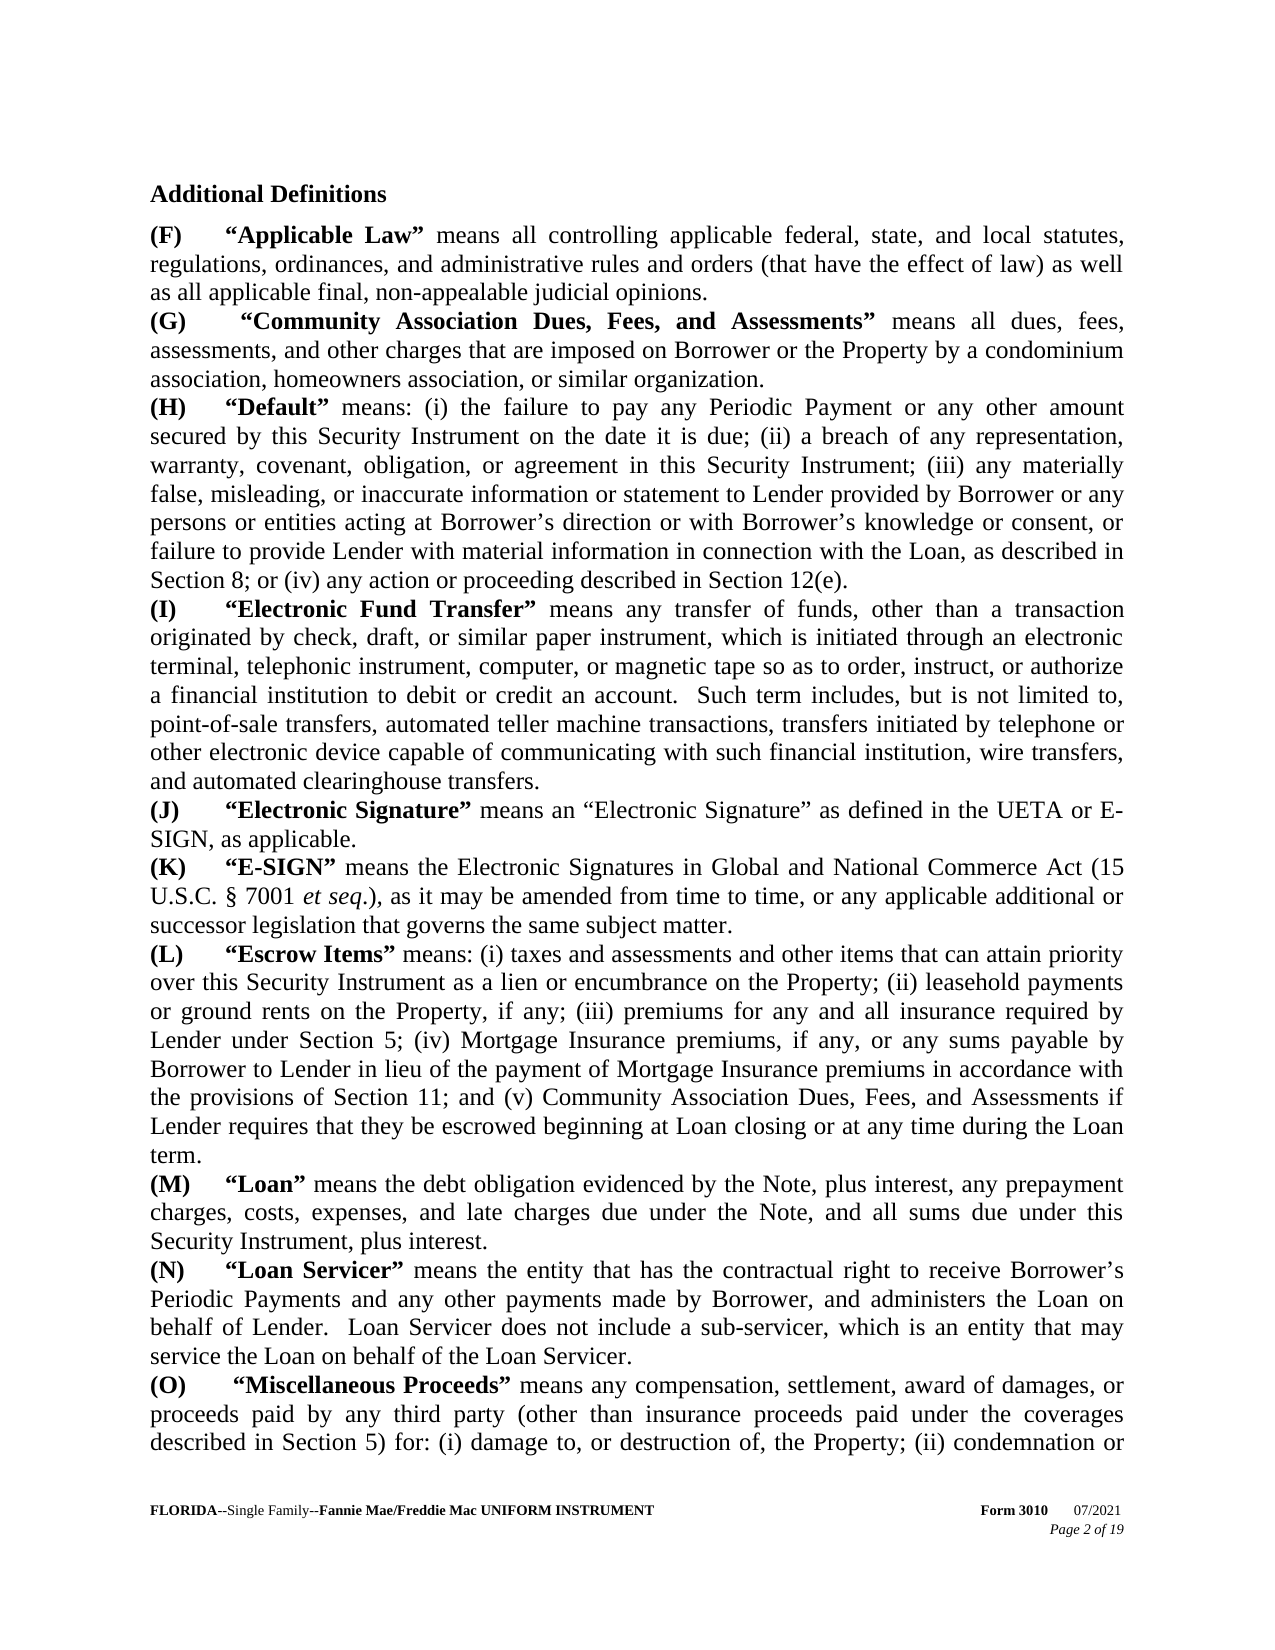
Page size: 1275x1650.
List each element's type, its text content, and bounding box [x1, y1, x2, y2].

text (H) “Default” means: (i) the failure to pay any Periodic Payment or any other amount secured by this Security Instrument on the date it is due; (ii) a breach of any representation, warranty, covenant, obligation, or agreement in this Security Instrument; (iii) any materially false, misleading, or inaccurate information or statement to Lender provided by Borrower or any persons or entities acting at Borrower’s direction or with Borrower’s knowledge or consent, or failure to provide Lender with material information in connection with the Loan, as described in Section 8; or (iv) any action or proceeding described in Section 12(e). [150, 392, 1125, 594]
text (J) “Electronic Signature” means an “Electronic Signature” as defined in the UETA or E-SIGN, as applicable. [150, 795, 1125, 852]
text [150, 1370, 1125, 1456]
text (M) “Loan” means the debt obligation evidenced by the Note, plus interest, any prepayment charges, costs, expenses, and late charges due under the Note, and all sums due under this Security Instrument, plus interest. [150, 1169, 1125, 1255]
text (K) “E-SIGN” means the Electronic Signatures in Global and National Commerce Act (15 U.S.C. § 7001 et seq.), as it may be amended from time to time, or any applicable additional or successor legislation that governs the same subject matter. [150, 852, 1125, 939]
text (I) “Electronic Fund Transfer” means any transfer of funds, other than a transaction originated by check, draft, or similar paper instrument, which is initiated through an electronic terminal, telephonic instrument, computer, or magnetic tape so as to order, instruct, or authorize a financial institution to debit or credit an account. Such term includes, but is not limited to, point-of-sale transfers, automated teller machine transactions, transfers initiated by telephone or other electronic device capable of communicating with such financial institution, wire transfers, and automated clearinghouse transfers. [150, 594, 1125, 795]
text (G) “Community Association Dues, Fees, and Assessments” means all dues, fees, assessments, and other charges that are imposed on Borrower or the Property by a condominium association, homeowners association, or similar organization. [150, 306, 1125, 392]
text Additional Definitions [150, 179, 1125, 207]
text (L) “Escrow Items” means: (i) taxes and assessments and other items that can attain priority over this Security Instrument as a lien or encumbrance on the Property; (ii) leasehold payments or ground rents on the Property, if any; (iii) premiums for any and all insurance required by Lender under Section 5; (iv) Mortgage Insurance premiums, if any, or any sums payable by Borrower to Lender in lieu of the payment of Mortgage Insurance premiums in accordance with the provisions of Section 11; and (v) Community Association Dues, Fees, and Assessments if Lender requires that they be escrowed beginning at Loan closing or at any time during the Loan term. [150, 939, 1125, 1169]
text (F) “Applicable Law” means all controlling applicable federal, state, and local statutes, regulations, ordinances, and administrative rules and orders (that have the effect of law) as well as all applicable final, non-appealable judicial opinions. [150, 220, 1125, 306]
text (N) “Loan Servicer” means the entity that has the contractual right to receive Borrower’s Periodic Payments and any other payments made by Borrower, and administers the Loan on behalf of Lender. Loan Servicer does not include a sub-servicer, which is an entity that may service the Loan on behalf of the Loan Servicer. [150, 1255, 1125, 1370]
